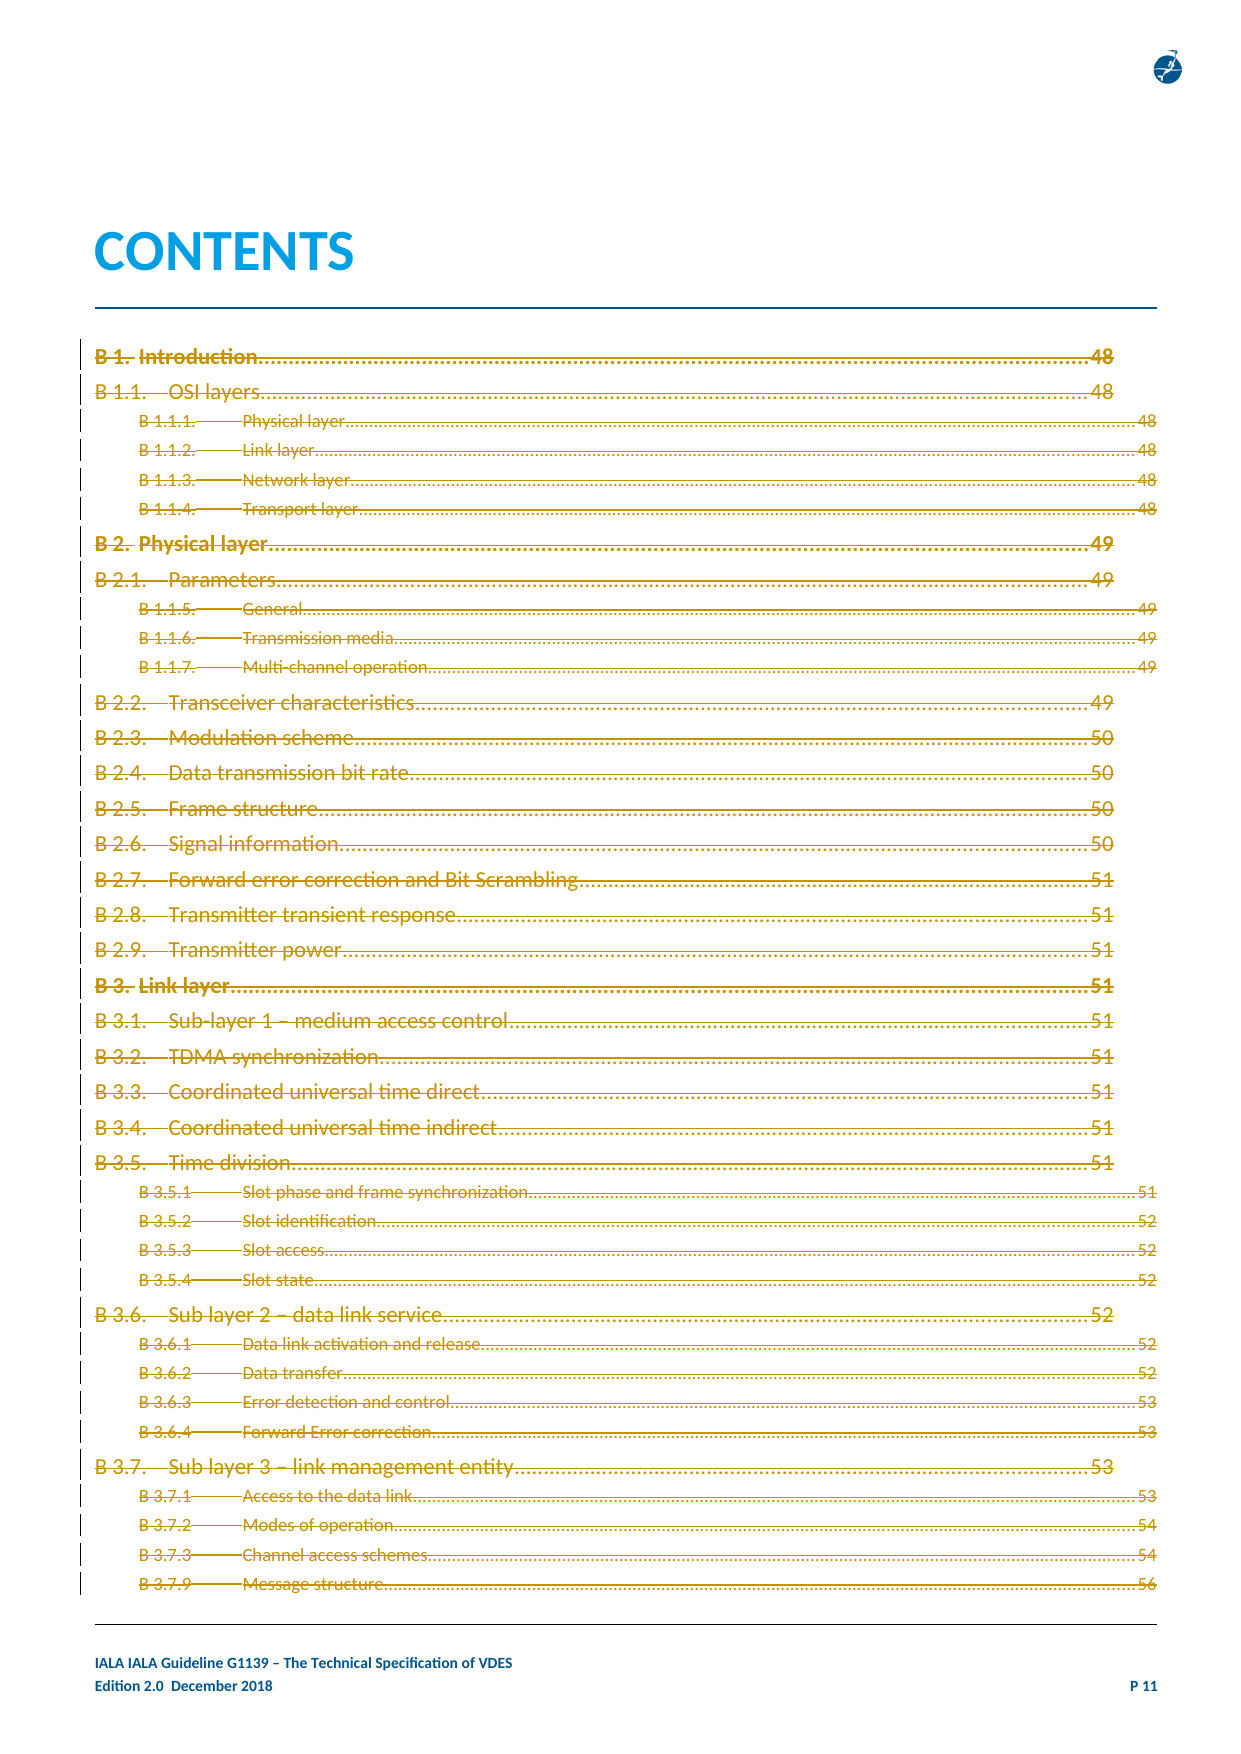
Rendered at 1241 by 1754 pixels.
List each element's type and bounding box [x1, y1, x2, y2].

picture [1122, 0, 1241, 119]
